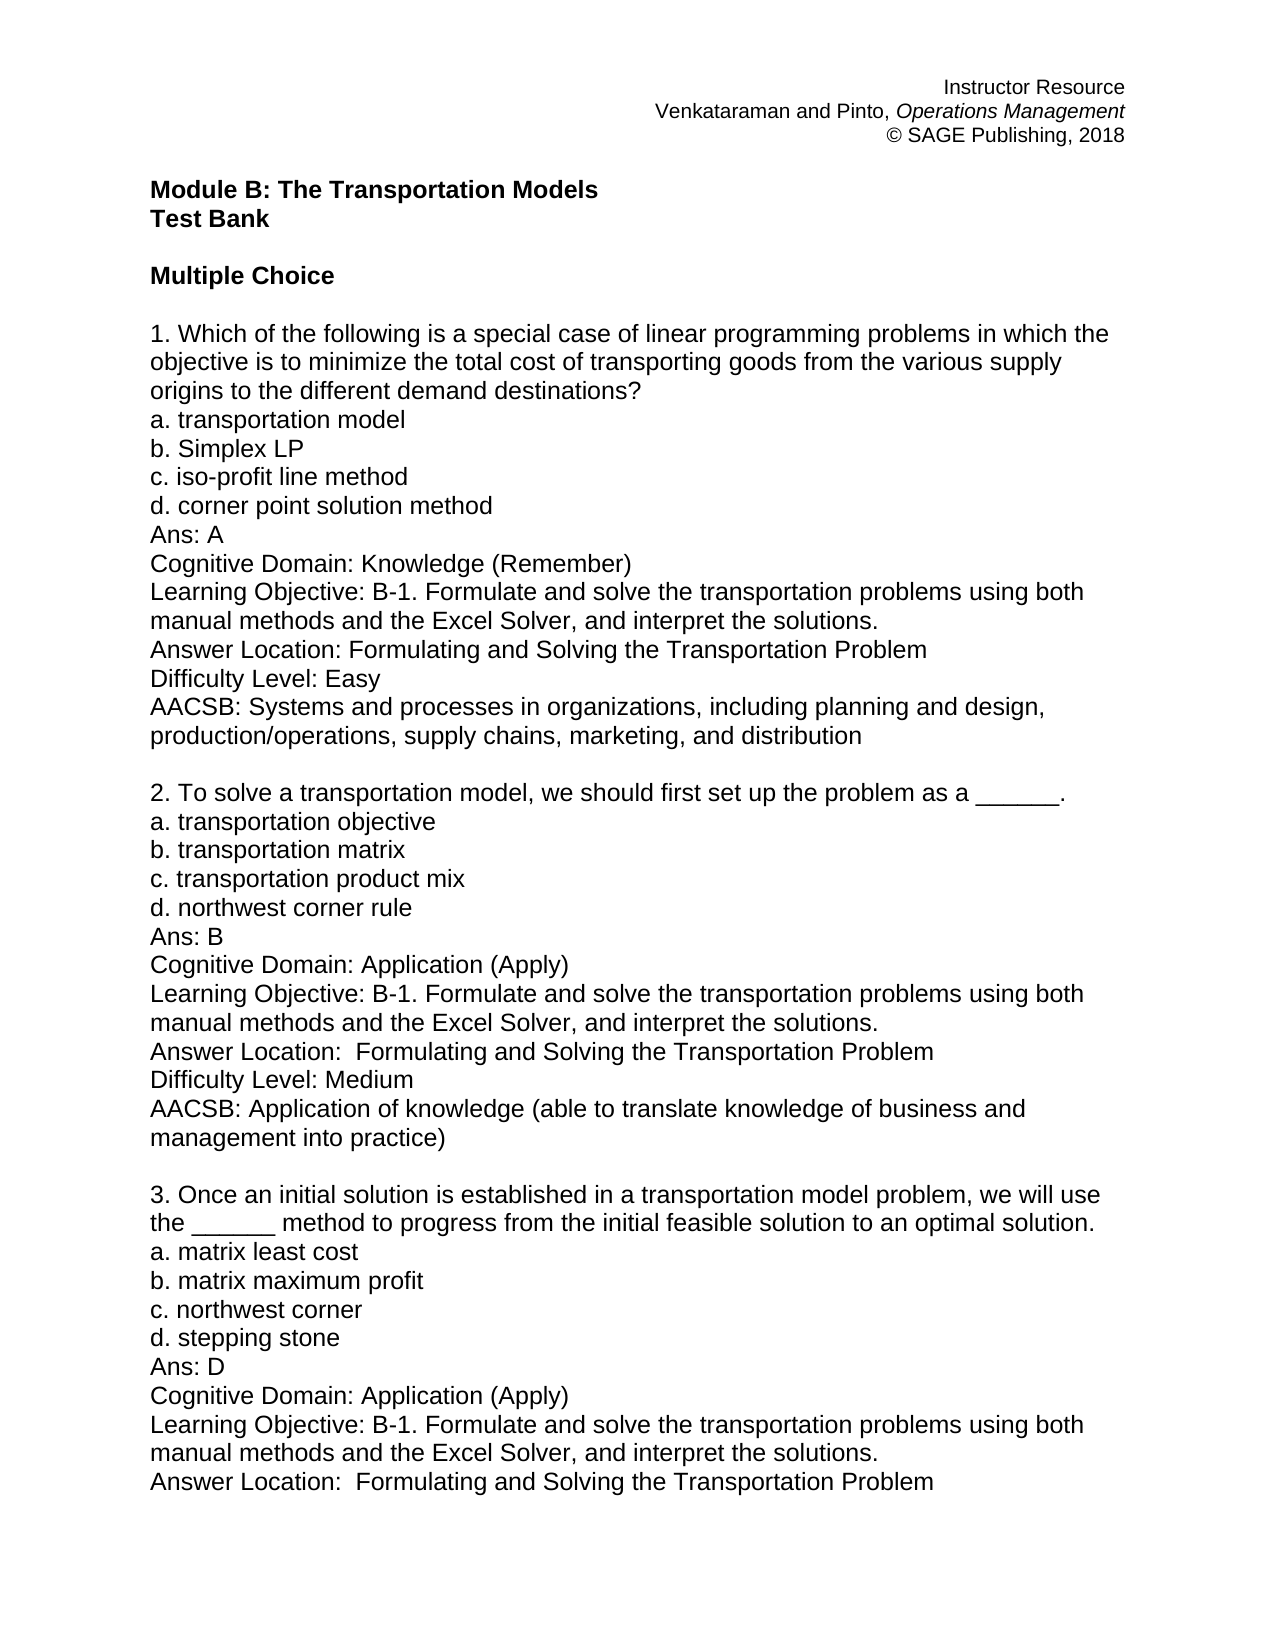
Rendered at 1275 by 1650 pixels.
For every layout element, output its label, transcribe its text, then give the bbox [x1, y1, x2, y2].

text Cognitive Domain: Application (Apply) [150, 950, 1125, 979]
text Learning Objective: B-1. Formulate and solve the transportation problems using both manual methods and the Excel Solver, and interpret the solutions. [150, 1410, 1125, 1467]
text Cognitive Domain: Knowledge (Remember) [150, 549, 1125, 577]
text Answer Location: Formulating and Solving the Transportation Problem [150, 1467, 1125, 1496]
text AACSB: Application of knowledge (able to translate knowledge of business and management into practice) [150, 1094, 1125, 1152]
text c. transportation product mix [150, 864, 1125, 893]
text c. iso-profit line method [150, 462, 1125, 491]
text c. northwest corner [150, 1295, 1125, 1323]
text Answer Location: Formulating and Solving the Transportation Problem [150, 635, 1125, 664]
text AACSB: Systems and processes in organizations, including planning and design, production/operations, supply chains, marketing, and distribution [150, 692, 1125, 750]
text Module B: The Transportation Models [150, 175, 1125, 204]
text d. northwest corner rule [150, 893, 1125, 922]
text d. stepping stone [150, 1323, 1125, 1352]
text a. transportation model [150, 405, 1125, 434]
text Learning Objective: B-1. Formulate and solve the transportation problems using both manual methods and the Excel Solver, and interpret the solutions. [150, 577, 1125, 635]
text Difficulty Level: Medium [150, 1065, 1125, 1094]
text b. transportation matrix [150, 835, 1125, 864]
text Test Bank [150, 204, 1125, 232]
text 1. Which of the following is a special case of linear programming problems in which the objective is to minimize the total cost of transporting goods from the various supply origins to the different demand destinations? [150, 319, 1125, 405]
text a. transportation objective [150, 807, 1125, 835]
text Answer Location: Formulating and Solving the Transportation Problem [150, 1037, 1125, 1065]
text Difficulty Level: Easy [150, 664, 1125, 692]
text Learning Objective: B-1. Formulate and solve the transportation problems using both manual methods and the Excel Solver, and interpret the solutions. [150, 979, 1125, 1037]
text Ans: B [150, 922, 1125, 950]
text a. matrix least cost [150, 1237, 1125, 1266]
text Ans: D [150, 1352, 1125, 1381]
text b. Simplex LP [150, 434, 1125, 462]
text Ans: A [150, 520, 1125, 549]
text 2. To solve a transportation model, we should first set up the problem as a ______. [150, 778, 1125, 807]
text Cognitive Domain: Application (Apply) [150, 1381, 1125, 1410]
text Multiple Choice [150, 261, 1125, 290]
text b. matrix maximum profit [150, 1266, 1125, 1295]
text 3. Once an initial solution is established in a transportation model problem, we will use the ______ method to progress from the initial feasible solution to an optimal solution. [150, 1180, 1125, 1237]
text d. corner point solution method [150, 491, 1125, 520]
